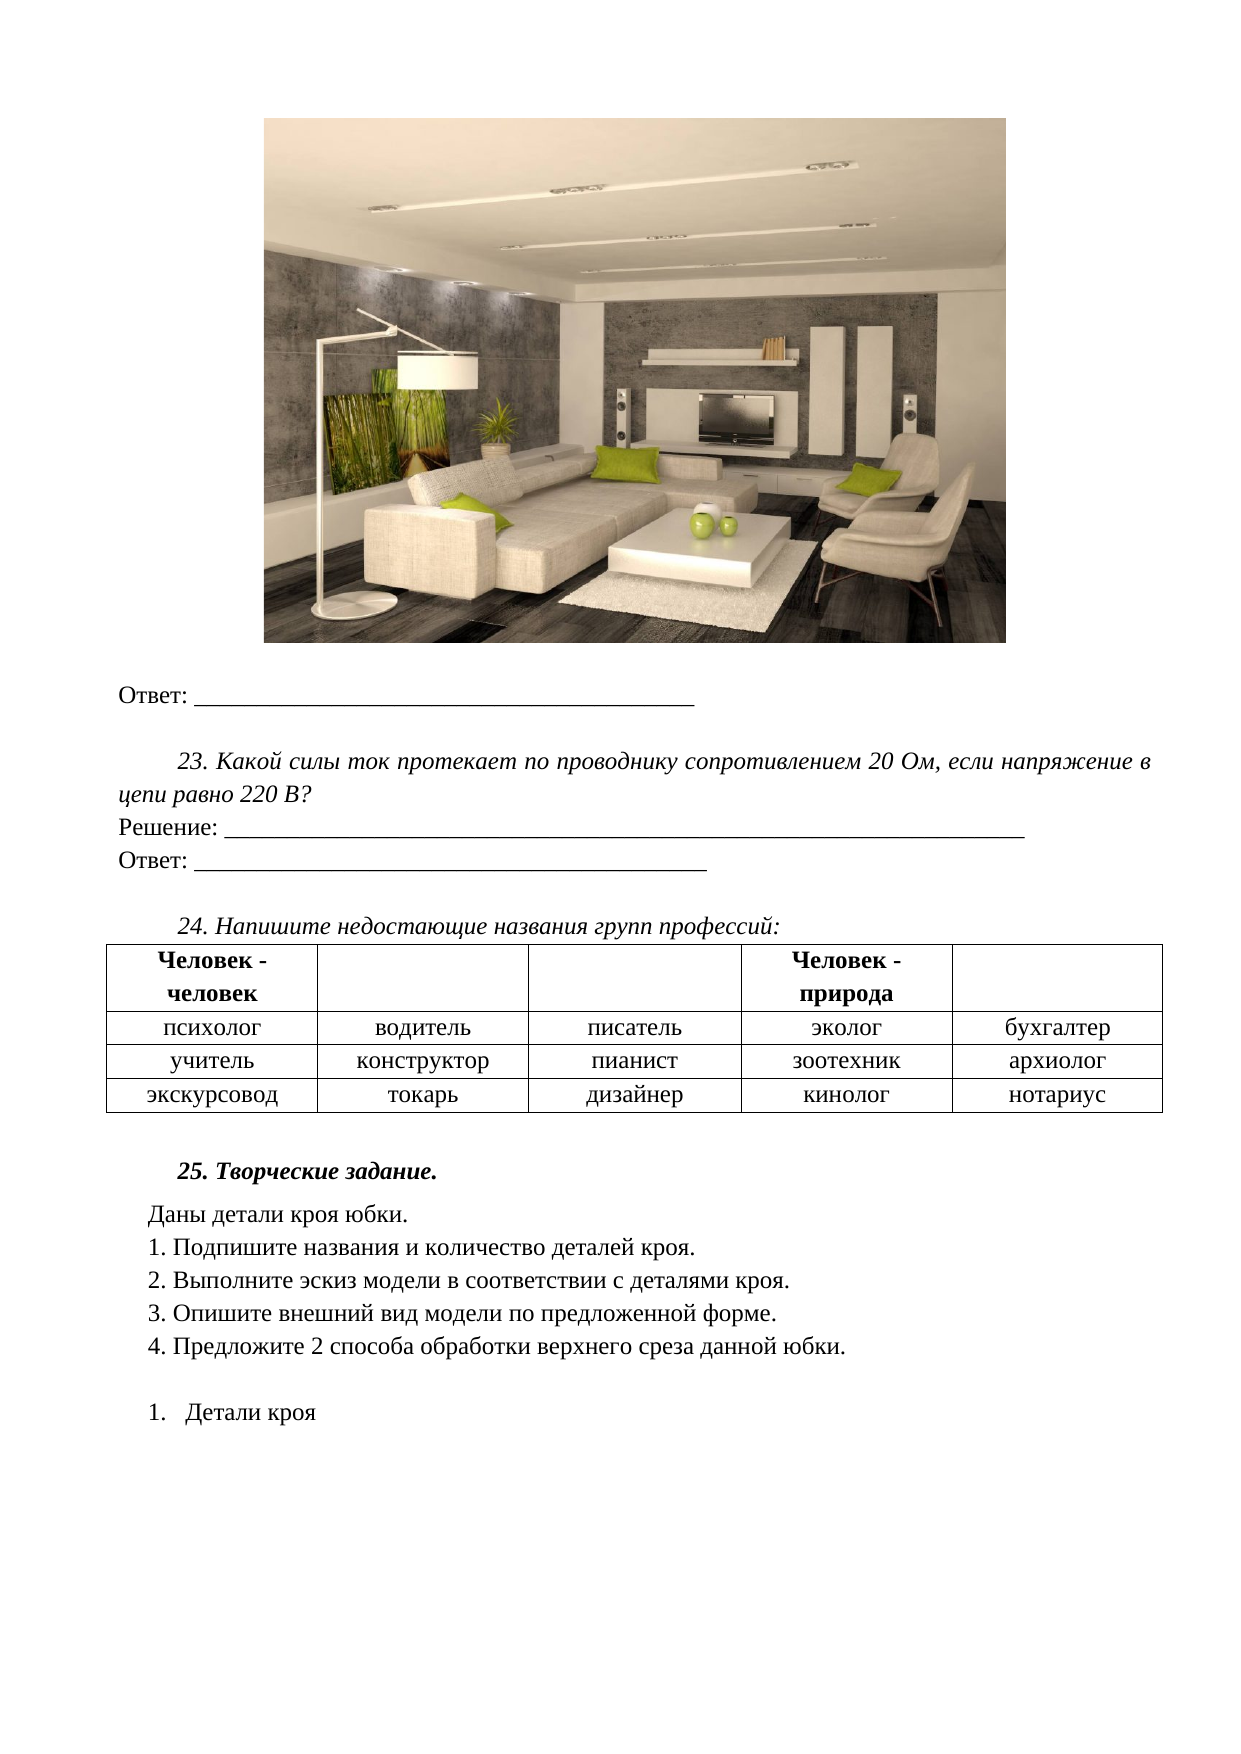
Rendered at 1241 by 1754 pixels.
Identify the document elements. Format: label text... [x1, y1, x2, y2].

table_header [953, 945, 1162, 1011]
table_cell эколог [742, 1012, 952, 1044]
table_cell учитель [107, 1045, 317, 1078]
table_header Человек - человек [107, 945, 317, 1011]
text 24. Напишите недостающие названия групп профессий: [118, 911, 1152, 940]
table_cell пианист [529, 1045, 741, 1078]
table_header Человек - природа [742, 945, 952, 1011]
list Детали кроя [148, 1397, 1152, 1426]
table_cell бухгалтер [953, 1012, 1162, 1044]
table_cell архиолог [953, 1045, 1162, 1078]
text 1. Подпишите названия и количество деталей кроя. [118, 1232, 1152, 1261]
text Решение: ________________________________________________________________ [118, 812, 1152, 841]
text 4. Предложите 2 способа обработки верхнего среза данной юбки. [118, 1331, 1152, 1360]
text Даны детали кроя юбки. [118, 1199, 1152, 1228]
table_header [318, 945, 528, 1011]
table_cell дизайнер [529, 1079, 741, 1112]
table_cell психолог [107, 1012, 317, 1044]
text 2. Выполните эскиз модели в соответствии с деталями кроя. [118, 1265, 1152, 1294]
text 3. Опишите внешний вид модели по предложенной форме. [118, 1298, 1152, 1327]
text Ответ: _________________________________________ [118, 845, 1152, 874]
list 25. Творческие задание. [118, 1156, 1152, 1184]
text 23. Какой силы ток протекает по проводнику сопротивлением 20 Ом, если напряжение в цепи равно 220 В? [118, 746, 1152, 808]
picture [263, 118, 1006, 643]
table_cell писатель [529, 1012, 741, 1044]
table_cell экскурсовод [107, 1079, 317, 1112]
table_cell кинолог [742, 1079, 952, 1112]
text Ответ: ________________________________________ [118, 680, 1152, 708]
table_cell водитель [318, 1012, 528, 1044]
table_cell зоотехник [742, 1045, 952, 1078]
table_cell нотариус [953, 1079, 1162, 1112]
table_header [529, 945, 741, 1011]
table_cell токарь [318, 1079, 528, 1112]
table_cell конструктор [318, 1045, 528, 1078]
